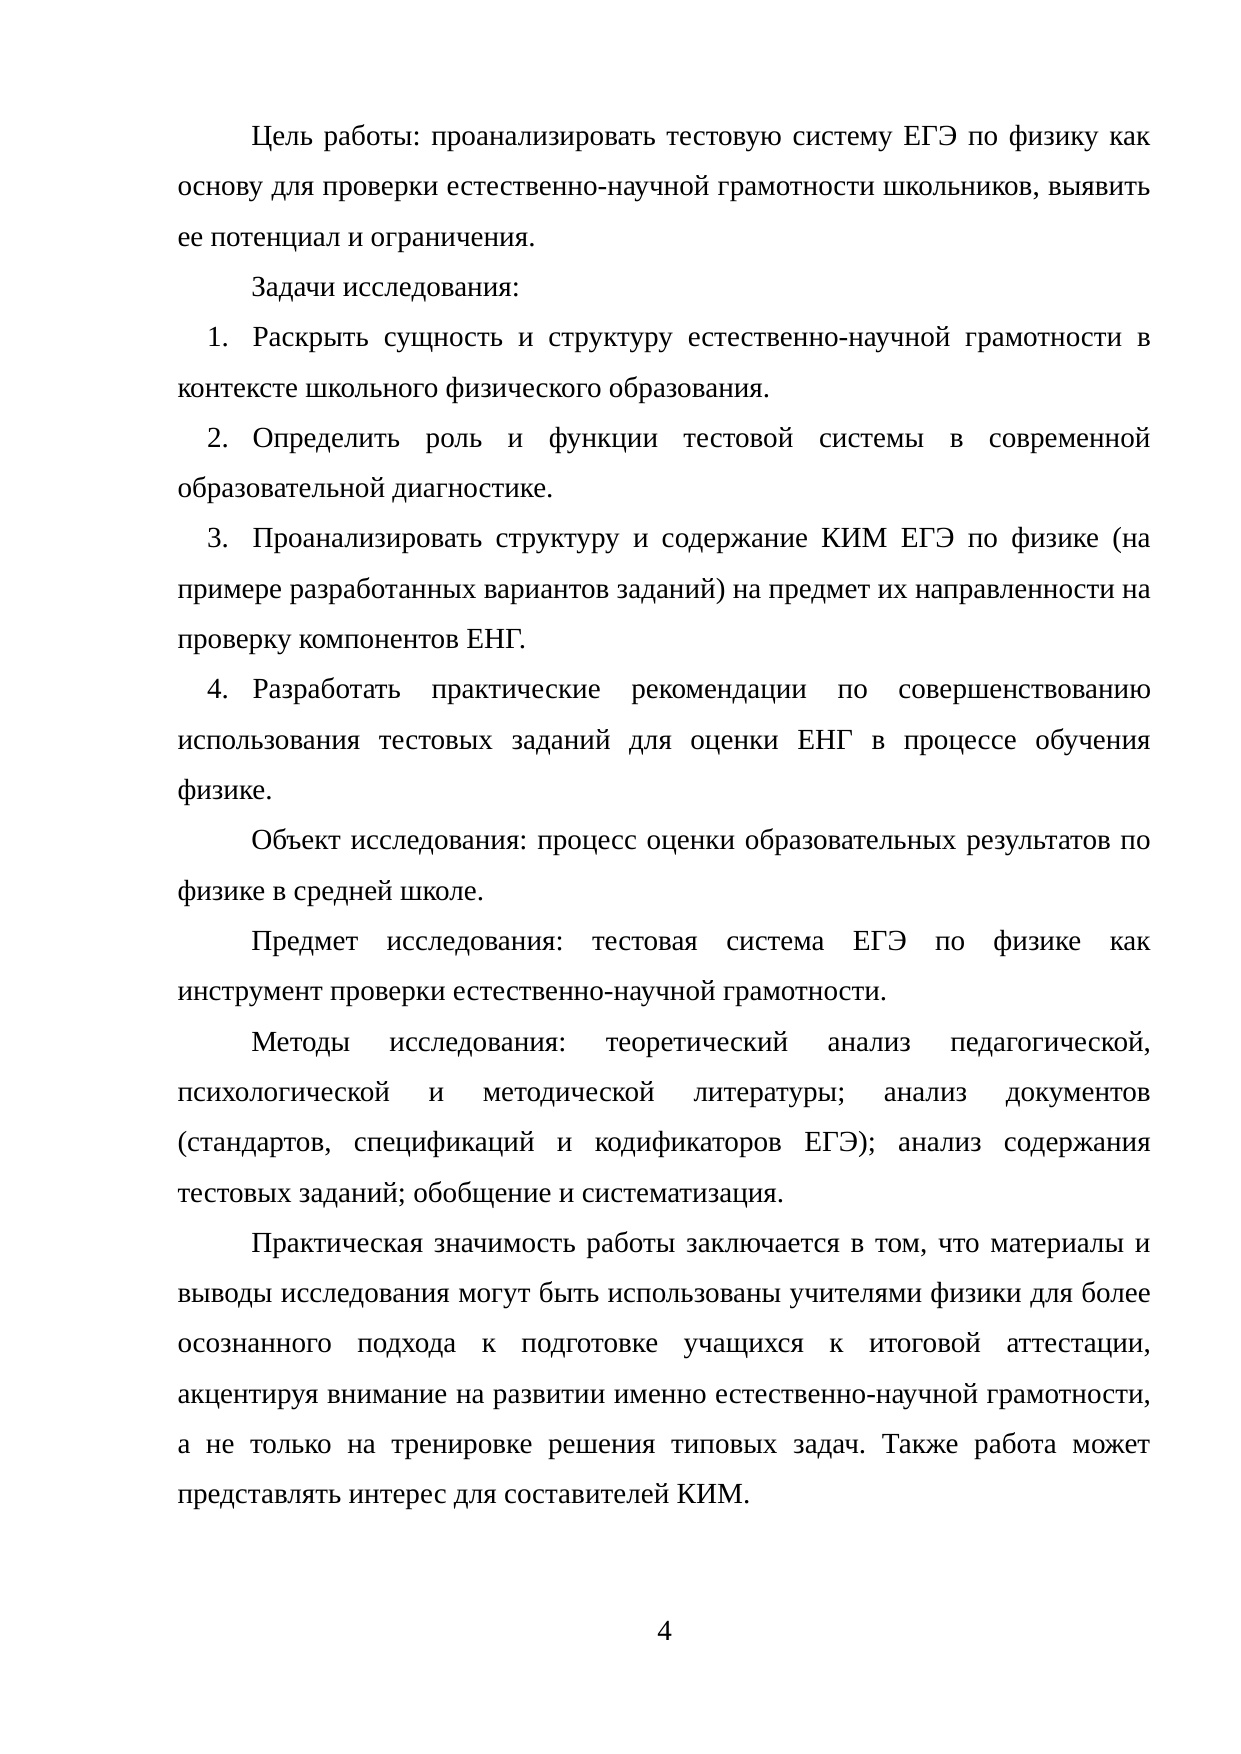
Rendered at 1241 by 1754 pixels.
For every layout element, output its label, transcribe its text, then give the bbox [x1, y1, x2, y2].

list Определить роль и функции тестовой системы в современной образовательной диагностике. [177, 420, 1152, 504]
text Задачи исследования: [177, 269, 1152, 303]
text Предмет исследования: тестовая система ЕГЭ по физике как инструмент проверки естественно-научной грамотности. [177, 923, 1152, 1007]
list Проанализировать структуру и содержание КИМ ЕГЭ по физике (на примере разработанных вариантов заданий) на предмет их направленности на проверку компонентов ЕНГ. [177, 521, 1152, 655]
text Методы исследования: теоретический анализ педагогической, психологической и методической литературы; анализ документов (стандартов, спецификаций и кодификаторов ЕГЭ); анализ содержания тестовых заданий; обобщение и систематизация. [177, 1024, 1152, 1208]
text Объект исследования: процесс оценки образовательных результатов по физике в средней школе. [177, 822, 1152, 906]
list Раскрыть сущность и структуру естественно-научной грамотности в контексте школьного физического образования. [177, 319, 1152, 403]
text Цель работы: проанализировать тестовую систему ЕГЭ по физику как основу для проверки естественно-научной грамотности школьников, выявить ее потенциал и ограничения. [177, 118, 1152, 252]
text Практическая значимость работы заключается в том, что материалы и выводы исследования могут быть использованы учителями физики для более осознанного подхода к подготовке учащихся к итоговой аттестации, акцентируя внимание на развитии именно естественно-научной грамотности, а не только на тренировке решения типовых задач. Также работа может представлять интерес для составителей КИМ. [177, 1225, 1152, 1510]
list Разработать практические рекомендации по совершенствованию использования тестовых заданий для оценки ЕНГ в процессе обучения физике. [177, 672, 1152, 806]
